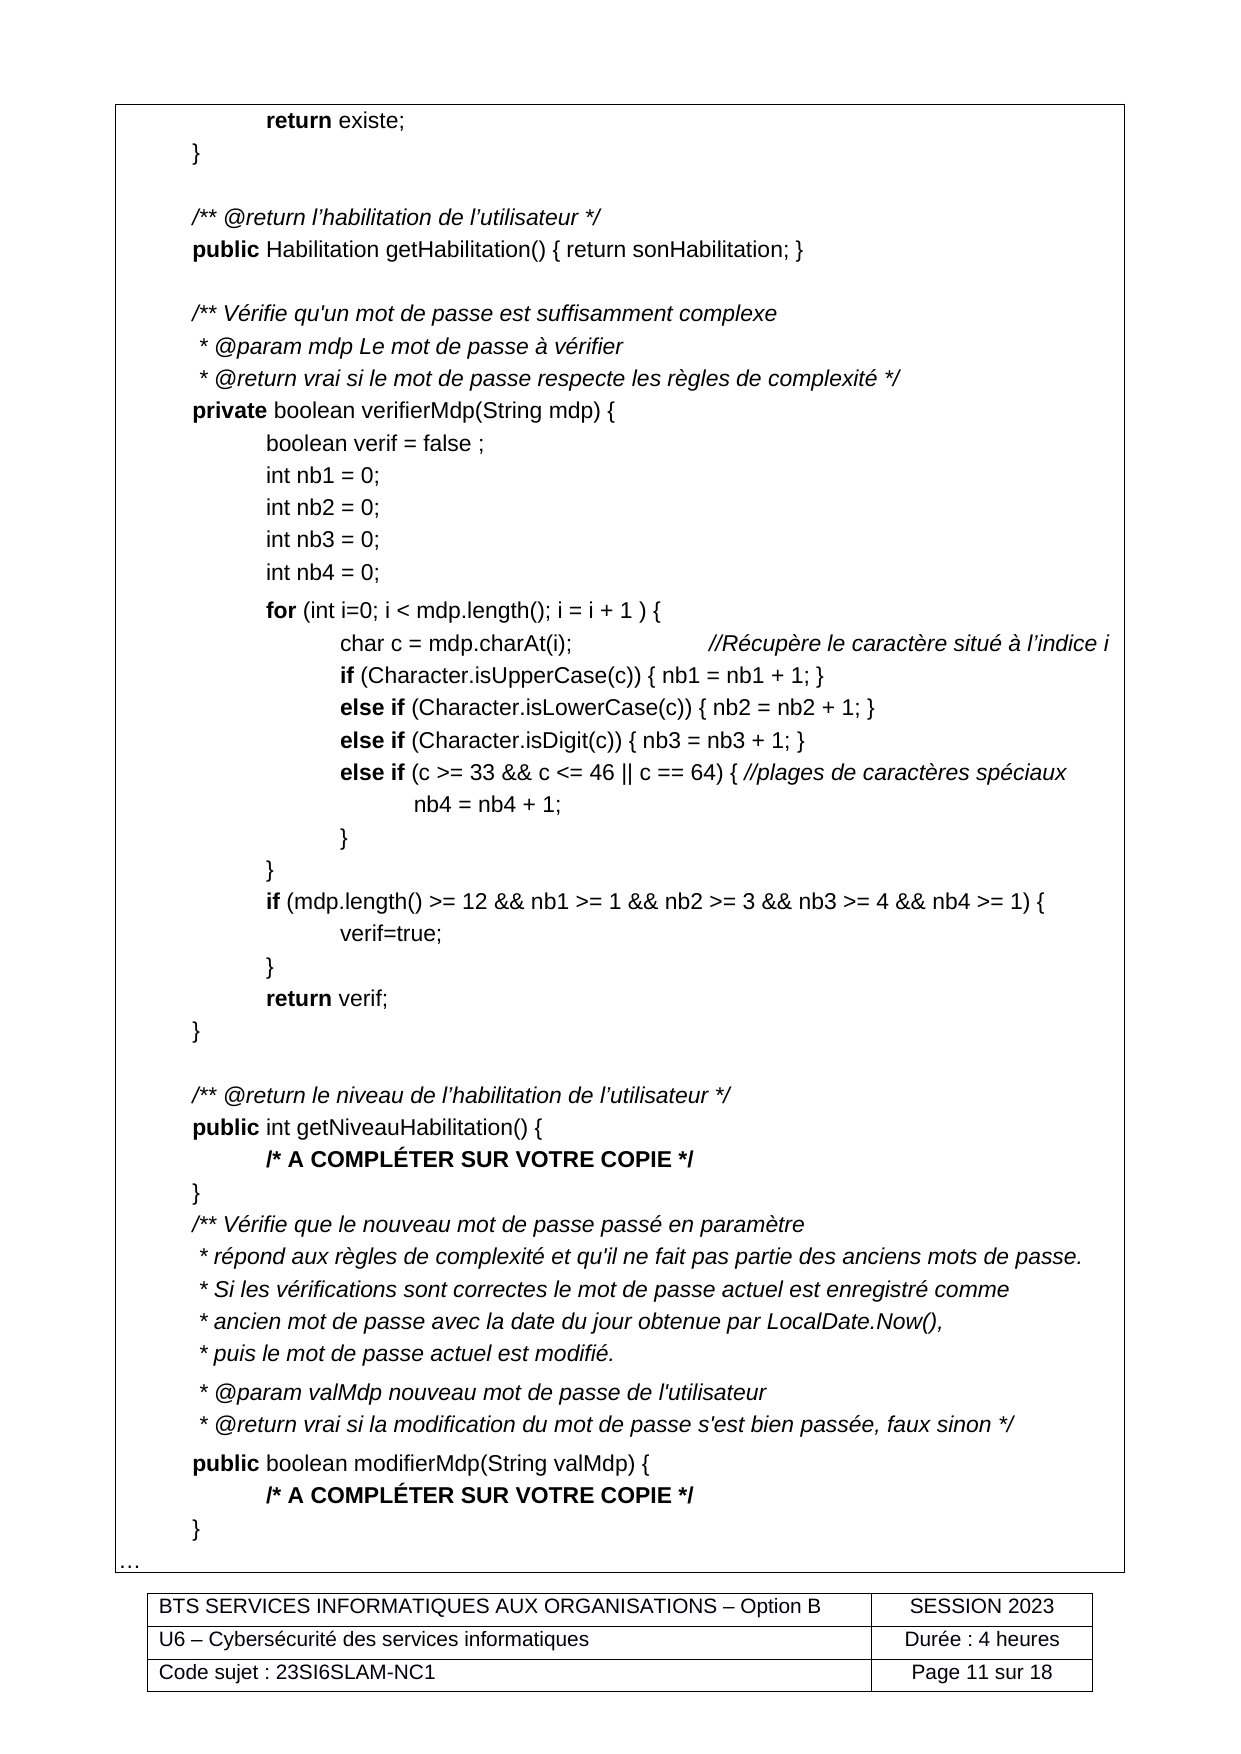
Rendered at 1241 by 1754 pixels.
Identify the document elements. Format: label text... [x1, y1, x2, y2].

text verif=true; [116, 917, 1124, 947]
text if (Character.isUpperCase(c)) { nb1 = nb1 + 1; } [116, 659, 1124, 688]
text } [116, 853, 1124, 882]
text } [116, 1512, 1124, 1541]
text int nb3 = 0; [116, 523, 1124, 553]
text return existe; [116, 105, 1124, 133]
text } [116, 820, 1124, 850]
text boolean verif = false ; [116, 426, 1124, 456]
text int nb4 = 0; [116, 556, 1124, 585]
text for (int i=0; i < mdp.length(); i = i + 1 ) { [116, 594, 1124, 624]
text /* A COMPLÉTER SUR VOTRE COPIE */ [116, 1479, 1124, 1509]
text /* A COMPLÉTER SUR VOTRE COPIE */ [116, 1143, 1124, 1173]
text * @return vrai si le mot de passe respecte les règles de complexité */ [116, 362, 1124, 391]
text private boolean verifierMdp(String mdp) { [116, 394, 1124, 423]
text char c = mdp.charAt(i); //Récupère le caractère situé à l’indice i [116, 627, 1124, 656]
text public boolean modifierMdp(String valMdp) { [116, 1447, 1124, 1477]
text } [116, 949, 1124, 979]
text nb4 = nb4 + 1; [116, 788, 1124, 818]
text else if (Character.isDigit(c)) { nb3 = nb3 + 1; } [116, 723, 1124, 753]
text public int getNiveauHabilitation() { [116, 1111, 1124, 1141]
text int nb2 = 0; [116, 491, 1124, 520]
text * @param mdp Le mot de passe à vérifier [116, 329, 1124, 359]
text else if (Character.isLowerCase(c)) { nb2 = nb2 + 1; } [116, 691, 1124, 721]
text } [116, 1014, 1124, 1044]
text /** @return le niveau de l’habilitation de l’utilisateur */ [116, 1079, 1124, 1108]
text * @param valMdp nouveau mot de passe de l'utilisateur [116, 1376, 1124, 1405]
text else if (c >= 33 && c <= 46 || c == 64) { //plages de caractères spéciaux [116, 756, 1124, 785]
text } [116, 136, 1124, 165]
text return verif; [116, 982, 1124, 1011]
text * répond aux règles de complexité et qu'il ne fait pas partie des anciens mots de passe. [116, 1240, 1124, 1270]
text } [116, 1176, 1124, 1205]
text * Si les vérifications sont correctes le mot de passe actuel est enregistré comme [116, 1272, 1124, 1302]
text /** Vérifie qu'un mot de passe est suffisamment complexe [116, 297, 1124, 327]
text /** Vérifie que le nouveau mot de passe passé en paramètre [116, 1208, 1124, 1237]
text * ancien mot de passe avec la date du jour obtenue par LocalDate.Now(), [116, 1305, 1124, 1334]
text int nb1 = 0; [116, 459, 1124, 488]
text public Habilitation getHabilitation() { return sonHabilitation; } [116, 233, 1124, 262]
text … [116, 1544, 1124, 1572]
text /** @return l’habilitation de l’utilisateur */ [116, 200, 1124, 230]
text * puis le mot de passe actuel est modifié. [116, 1337, 1124, 1367]
text if (mdp.length() >= 12 && nb1 >= 1 && nb2 >= 3 && nb3 >= 4 && nb4 >= 1) { [116, 885, 1124, 914]
text * @return vrai si la modification du mot de passe s'est bien passée, faux sinon */ [116, 1408, 1124, 1438]
